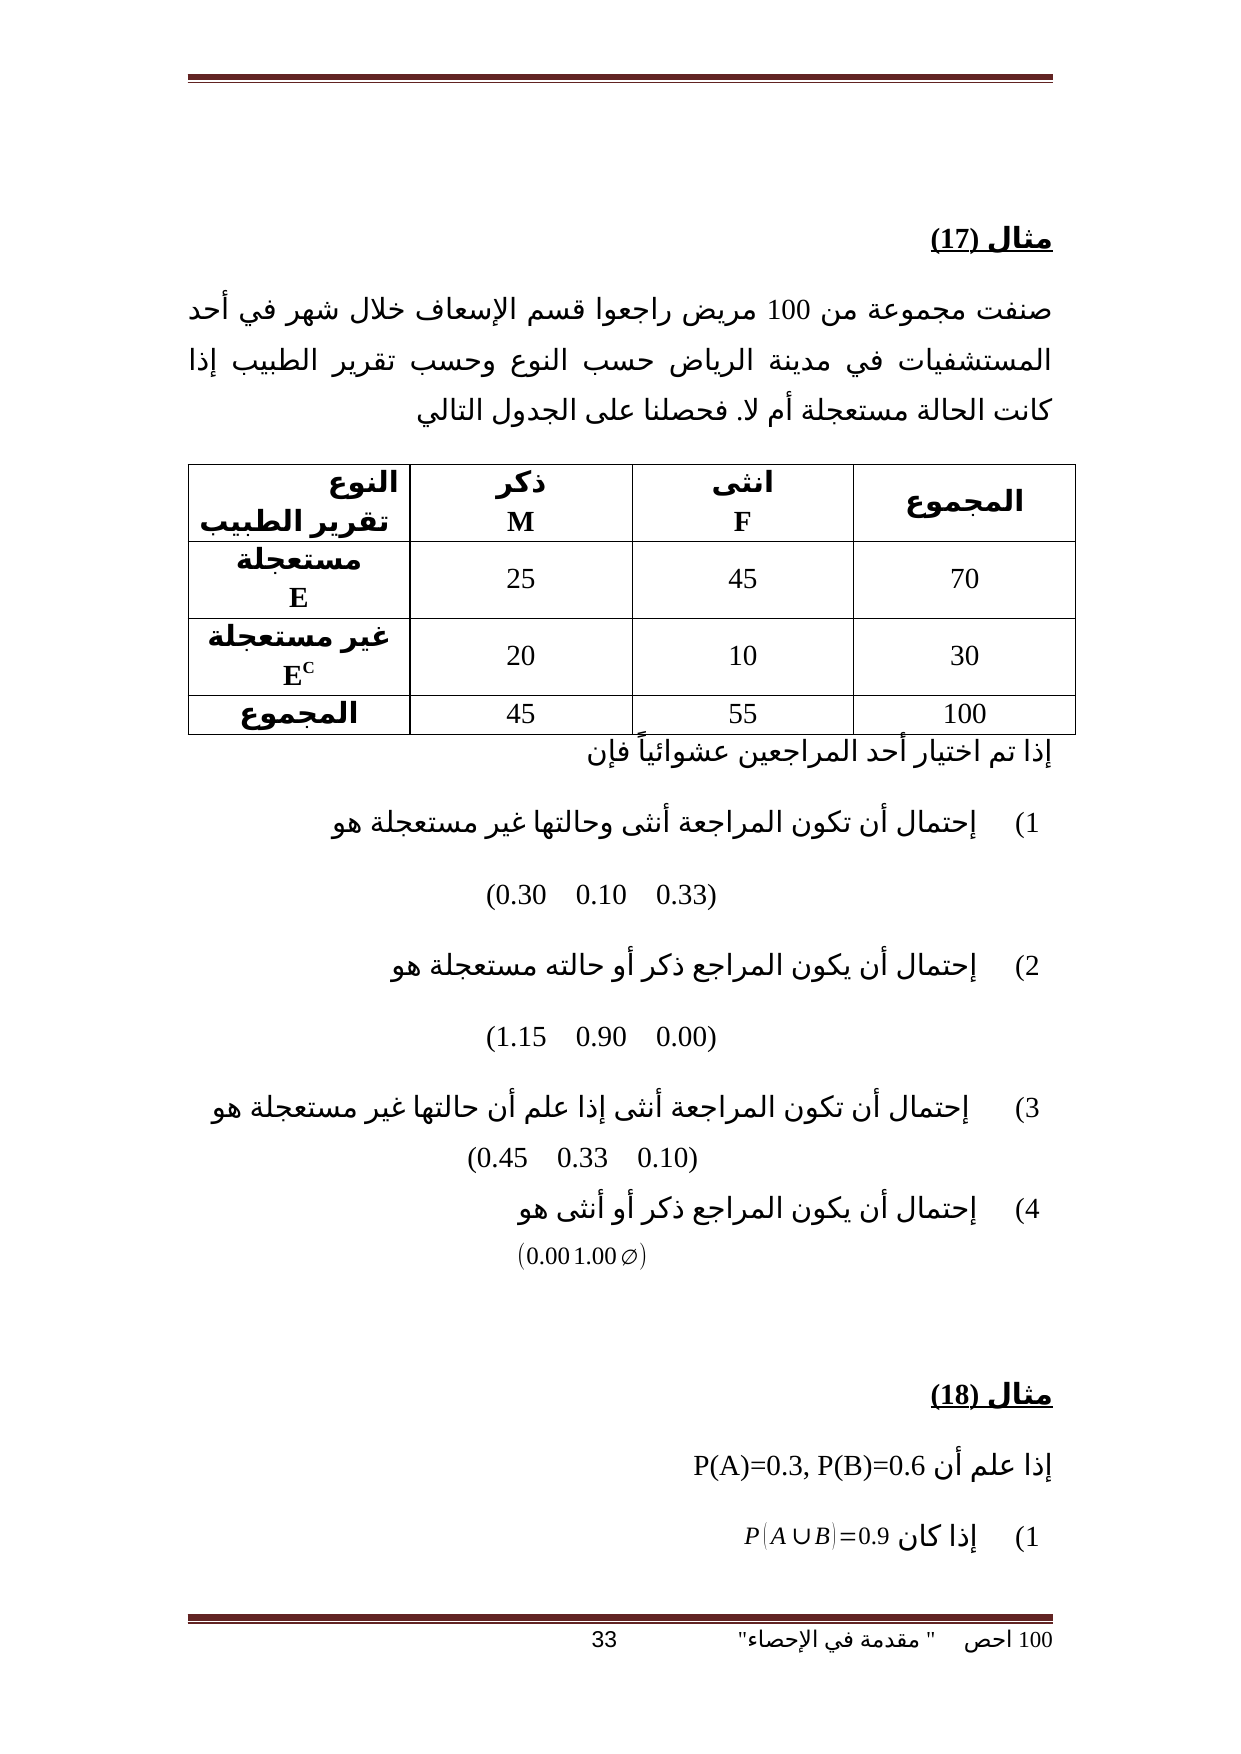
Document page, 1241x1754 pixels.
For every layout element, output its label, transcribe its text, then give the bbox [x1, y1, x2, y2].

table_cell 45 [633, 542, 853, 618]
list (0.10 0.33 0.45) [187, 1141, 978, 1174]
text مثال (18) [187, 1377, 1053, 1411]
table_cell 70 [854, 542, 1075, 618]
table_cell 20 [411, 619, 632, 695]
text (0.33 0.10 0.30) [187, 877, 1015, 910]
list إحتمال أن يكون المراجع ذكر أو حالته مستعجلة هو [187, 948, 1015, 981]
table_cell غير مستعجلة EC [189, 619, 409, 695]
text (0.00 0.90 1.15) [187, 1019, 1015, 1053]
list إحتمال أن تكون المراجعة أنثى وحالتها غير مستعجلة هو [187, 806, 1015, 839]
table_cell 25 [411, 542, 632, 618]
text مثال (17) [187, 221, 1053, 255]
table_header المجموع [854, 465, 1075, 541]
table_cell 45 [411, 696, 632, 733]
table_cell 100 [854, 696, 1075, 733]
table_cell مستعجلة E [189, 542, 409, 618]
table_header النوع تقرير الطبيب [189, 465, 409, 541]
table_cell المجموع [189, 696, 409, 733]
table_header انثى F [633, 465, 853, 541]
table_cell 10 [633, 619, 853, 695]
list إذا كان [187, 1519, 1015, 1553]
text إذا تم اختيار أحد المراجعين عشوائياً فإن [187, 735, 1053, 768]
table_cell 55 [633, 696, 853, 733]
text صنفت مجموعة من 100 مريض راجعوا قسم الإسعاف خلال شهر في أحد المستشفيات في مدينة الرياض حسب النوع وحسب تقرير الطبيب إذا كانت الحالة مستعجلة أم لا. فحصلنا على الجدول التالي [187, 292, 1053, 426]
table_header ذكر M [411, 465, 632, 541]
text إذا علم أن P(A)=0.3, P(B)=0.6 [187, 1448, 1053, 1482]
list إحتمال أن تكون المراجعة أنثى إذا علم أن حالتها غير مستعجلة هو [187, 1090, 1015, 1124]
table_cell 30 [854, 619, 1075, 695]
list إحتمال أن يكون المراجع ذكر أو أنثى هو [187, 1191, 1015, 1224]
